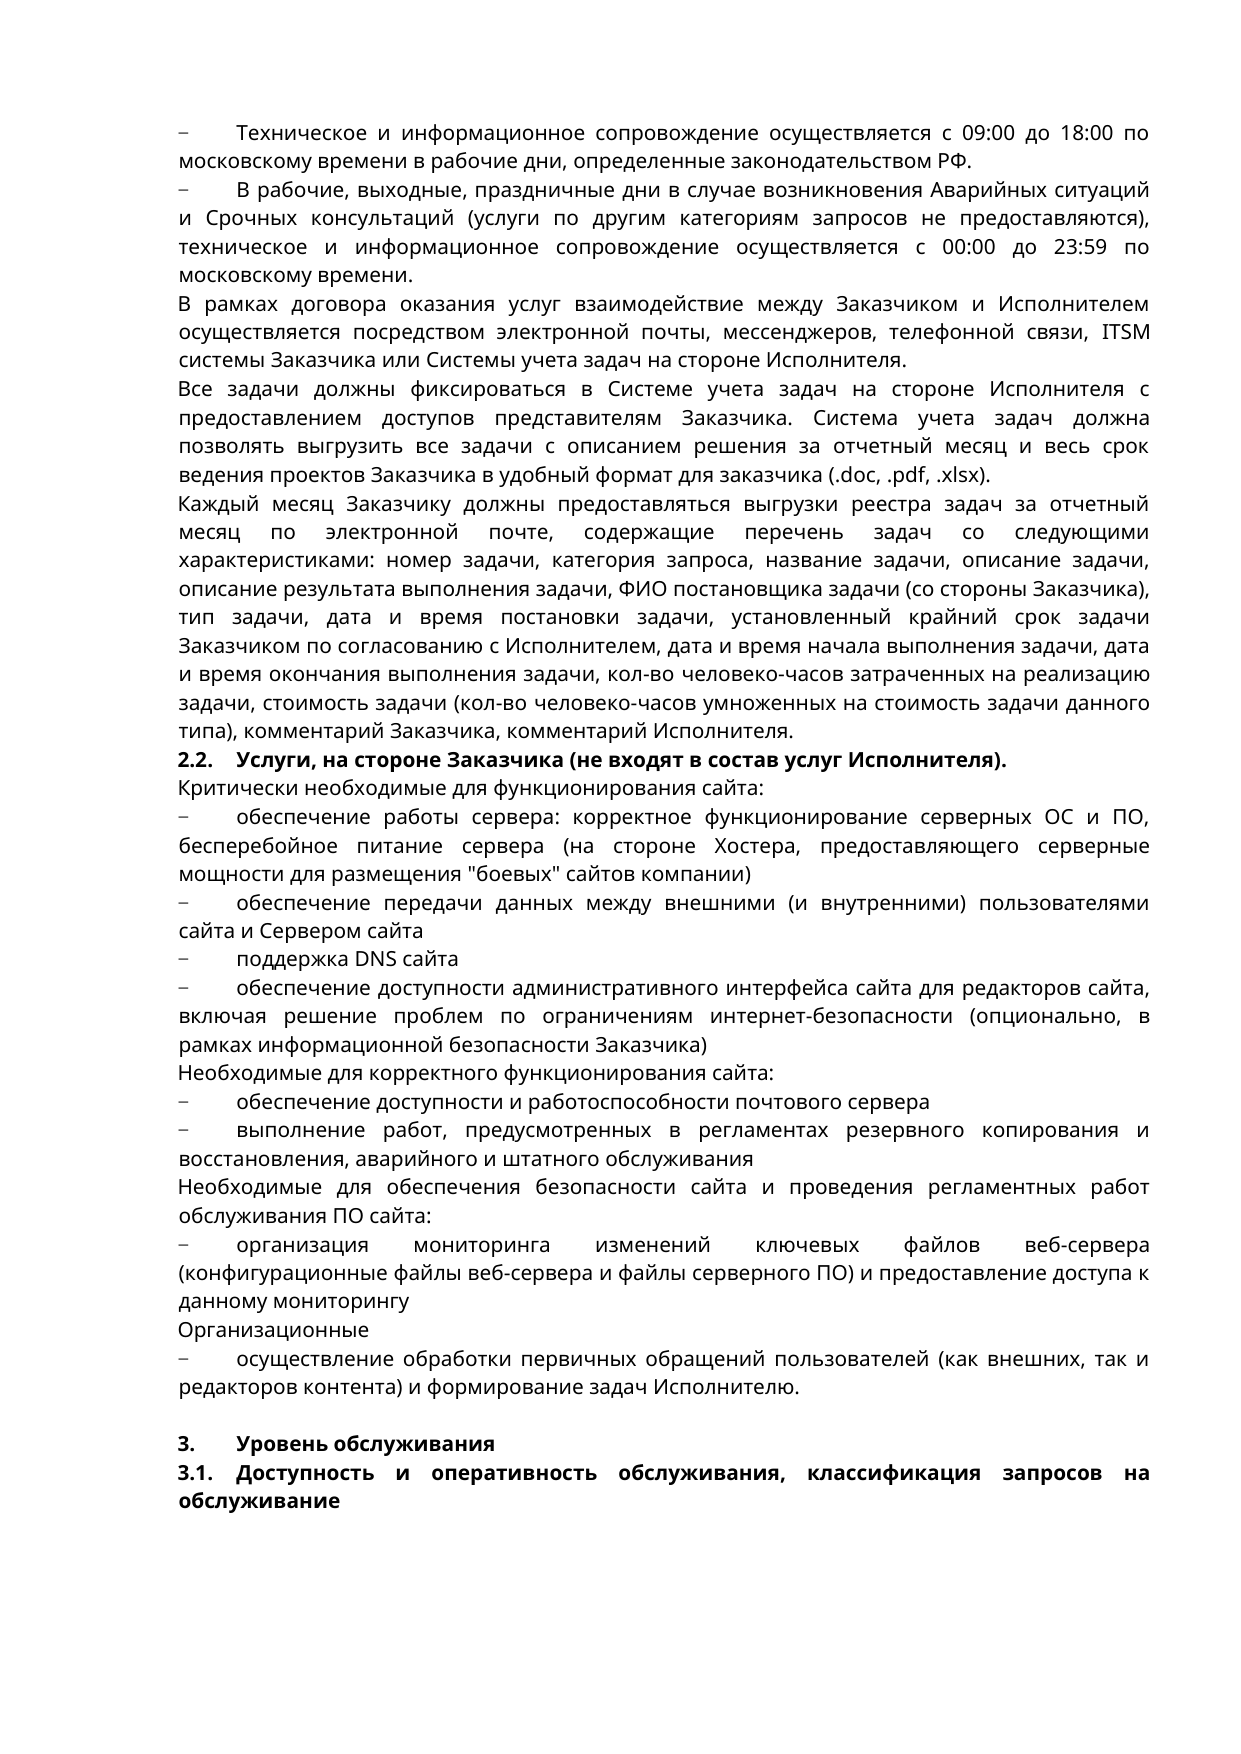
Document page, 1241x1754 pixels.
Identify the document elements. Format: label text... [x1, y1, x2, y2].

list Услуги, на стороне Заказчика (не входят в состав услуг Исполнителя). [177, 745, 1151, 773]
text Необходимые для корректного функционирования сайта: [177, 1058, 1151, 1087]
list обеспечение доступности административного интерфейса сайта для редакторов сайта, включая решение проблем по ограничениям интернет-безопасности (опционально, в рамках информационной безопасности Заказчика) [177, 973, 1151, 1058]
text Критически необходимые для функционирования сайта: [177, 773, 1151, 802]
text Необходимые для обеспечения безопасности сайта и проведения регламентных работ обслуживания ПО сайта: [177, 1172, 1151, 1229]
list обеспечение работы сервера: корректное функционирование серверных ОС и ПО, бесперебойное питание сервера (на стороне Хостера, предоставляющего серверные мощности для размещения "боевых" сайтов компании) [177, 802, 1151, 888]
list Уровень обслуживания [177, 1429, 1151, 1458]
list Доступность и оперативность обслуживания, классификация запросов на обслуживание [177, 1458, 1151, 1514]
list Техническое и информационное сопровождение осуществляется с 09:00 до 18:00 по московскому времени в рабочие дни, определенные законодательством РФ. [177, 118, 1151, 175]
text Все задачи должны фиксироваться в Системе учета задач на стороне Исполнителя с предоставлением доступов представителям Заказчика. Система учета задач должна позволять выгрузить все задачи с описанием решения за отчетный месяц и весь срок ведения проектов Заказчика в удобный формат для заказчика (.doc, .pdf, .xlsx). [177, 374, 1151, 488]
list поддержка DNS сайта [177, 944, 1151, 973]
text В рамках договора оказания услуг взаимодействие между Заказчиком и Исполнителем осуществляется посредством электронной почты, мессенджеров, телефонной связи, ITSM системы Заказчика или Системы учета задач на стороне Исполнителя. [177, 289, 1151, 374]
list обеспечение доступности и работоспособности почтового сервера [177, 1087, 1151, 1116]
list обеспечение передачи данных между внешними (и внутренними) пользователями сайта и Сервером сайта [177, 888, 1151, 944]
list осуществление обработки первичных обращений пользователей (как внешних, так и редакторов контента) и формирование задач Исполнителю. [177, 1344, 1151, 1401]
list В рабочие, выходные, праздничные дни в случае возникновения Аварийных ситуаций и Срочных консультаций (услуги по другим категориям запросов не предоставляются), техническое и информационное сопровождение осуществляется с 00:00 до 23:59 по московскому времени. [177, 175, 1151, 289]
list организация мониторинга изменений ключевых файлов веб-сервера (конфигурационные файлы веб-сервера и файлы серверного ПО) и предоставление доступа к данному мониторингу [177, 1230, 1151, 1315]
text Организационные [177, 1315, 1151, 1343]
list выполнение работ, предусмотренных в регламентах резервного копирования и восстановления, аварийного и штатного обслуживания [177, 1116, 1151, 1172]
text Каждый месяц Заказчику должны предоставляться выгрузки реестра задач за отчетный месяц по электронной почте, содержащие перечень задач со следующими характеристиками: номер задачи, категория запроса, название задачи, описание задачи, описание результата выполнения задачи, ФИО постановщика задачи (со стороны Заказчика), тип задачи, дата и время постановки задачи, установленный крайний срок задачи Заказчиком по согласованию с Исполнителем, дата и время начала выполнения задачи, дата и время окончания выполнения задачи, кол-во человеко-часов затраченных на реализацию задачи, стоимость задачи (кол-во человеко-часов умноженных на стоимость задачи данного типа), комментарий Заказчика, комментарий Исполнителя. [177, 489, 1151, 744]
